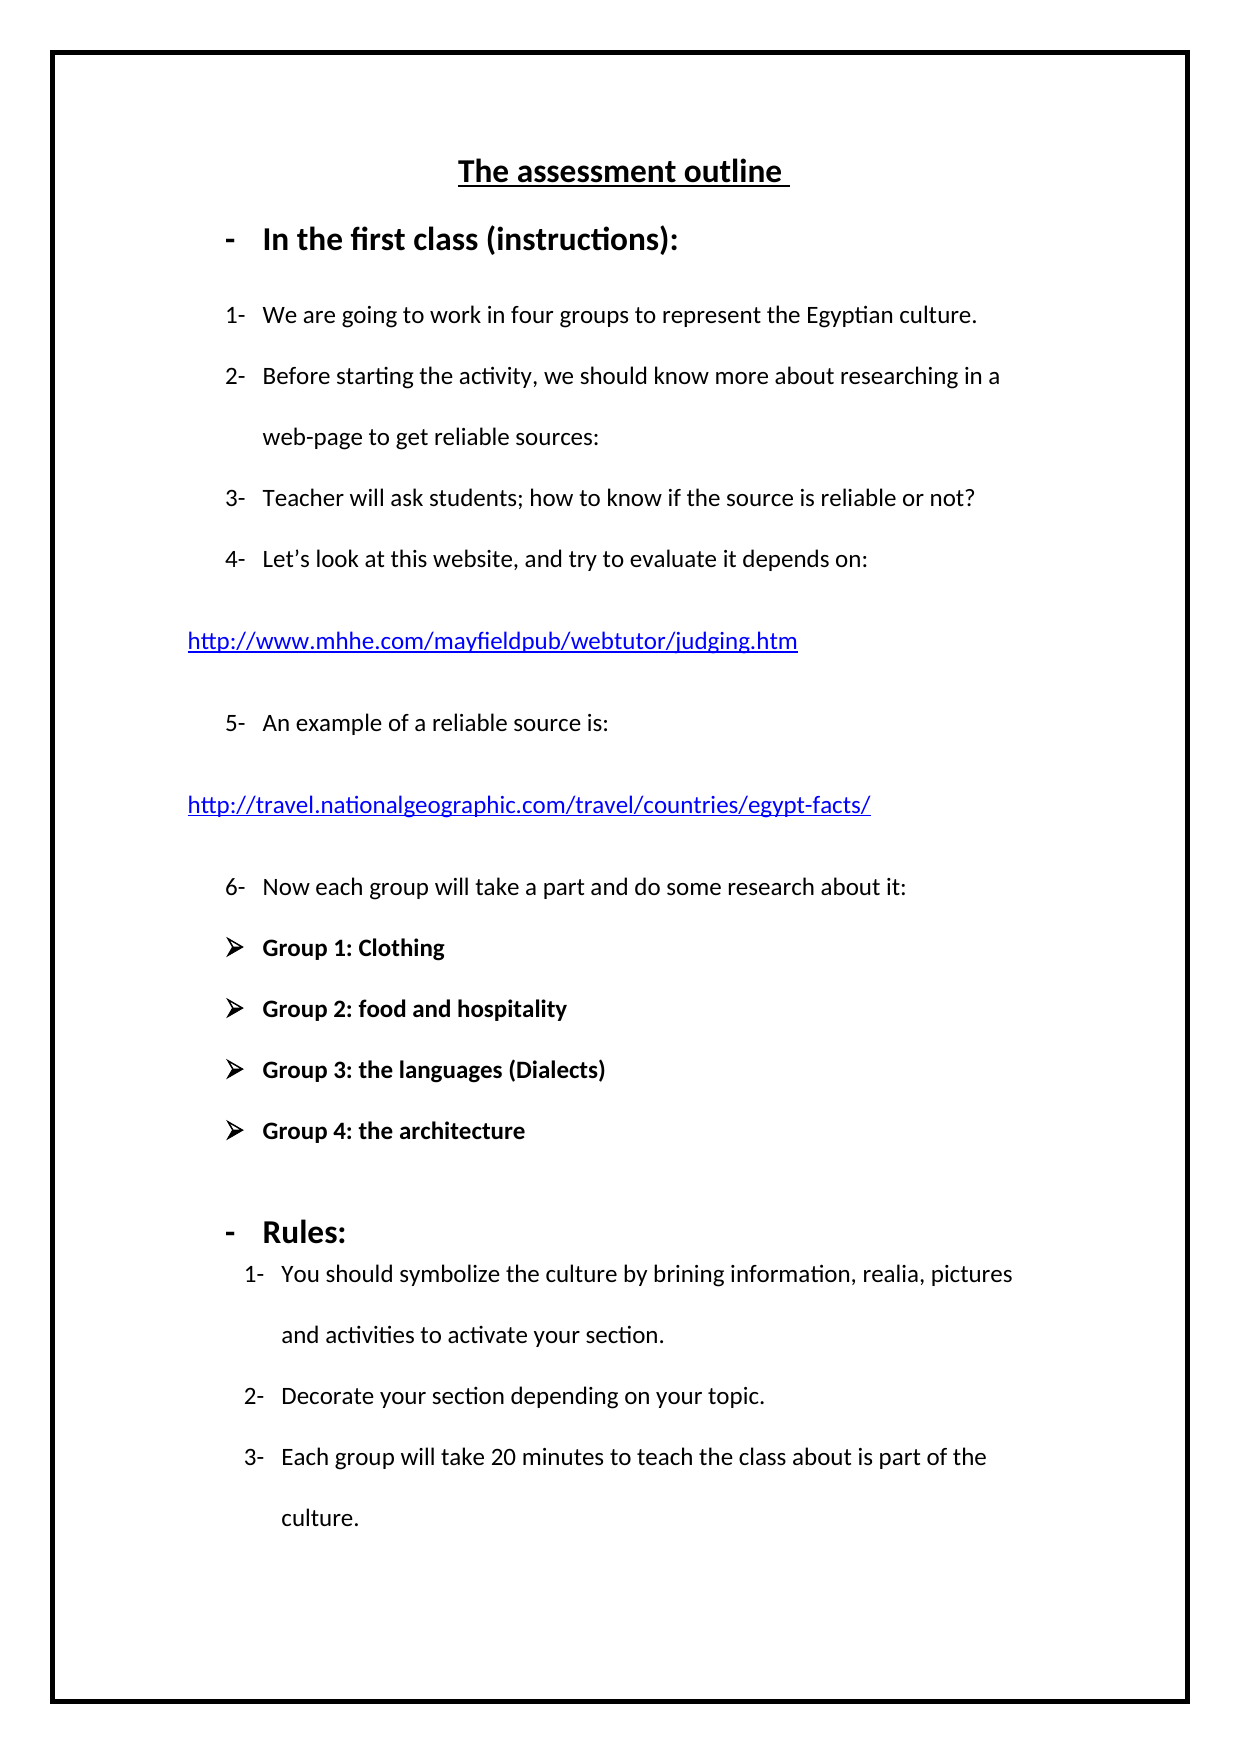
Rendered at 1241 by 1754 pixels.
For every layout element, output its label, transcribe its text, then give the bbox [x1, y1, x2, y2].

text http://www.mhhe.com/mayfieldpub/webtutor/judging.htm [187, 625, 1053, 656]
list Group 4: the architecture [225, 1115, 1053, 1145]
list Each group will take 20 minutes to teach the class about is part of the culture. [244, 1441, 1053, 1532]
list An example of a reliable source is: [225, 707, 1053, 737]
list In the first class (instructions): [225, 218, 1053, 258]
list Group 3: the languages (Dialects) [225, 1054, 1053, 1084]
list Let’s look at this website, and try to evaluate it depends on: [225, 543, 1053, 574]
list Before starting the activity, we should know more about researching in a web-page to get reliable sources: [225, 360, 1053, 452]
list Now each group will take a part and do some research about it: [225, 871, 1053, 901]
text http://travel.nationalgeographic.com/travel/countries/egypt-facts/ [187, 789, 1053, 819]
list Teacher will ask students; how to know if the source is reliable or not? [225, 482, 1053, 513]
list You should symbolize the culture by brining information, realia, pictures and activities to activate your section. [244, 1258, 1053, 1349]
list We are going to work in four groups to represent the Egyptian culture. [225, 299, 1053, 329]
text The assessment outline [187, 150, 1053, 191]
list Group 1: Clothing [225, 932, 1053, 962]
list Rules: [225, 1211, 1053, 1252]
list Decorate your section depending on your topic. [244, 1380, 1053, 1410]
list Group 2: food and hospitality [225, 993, 1053, 1023]
